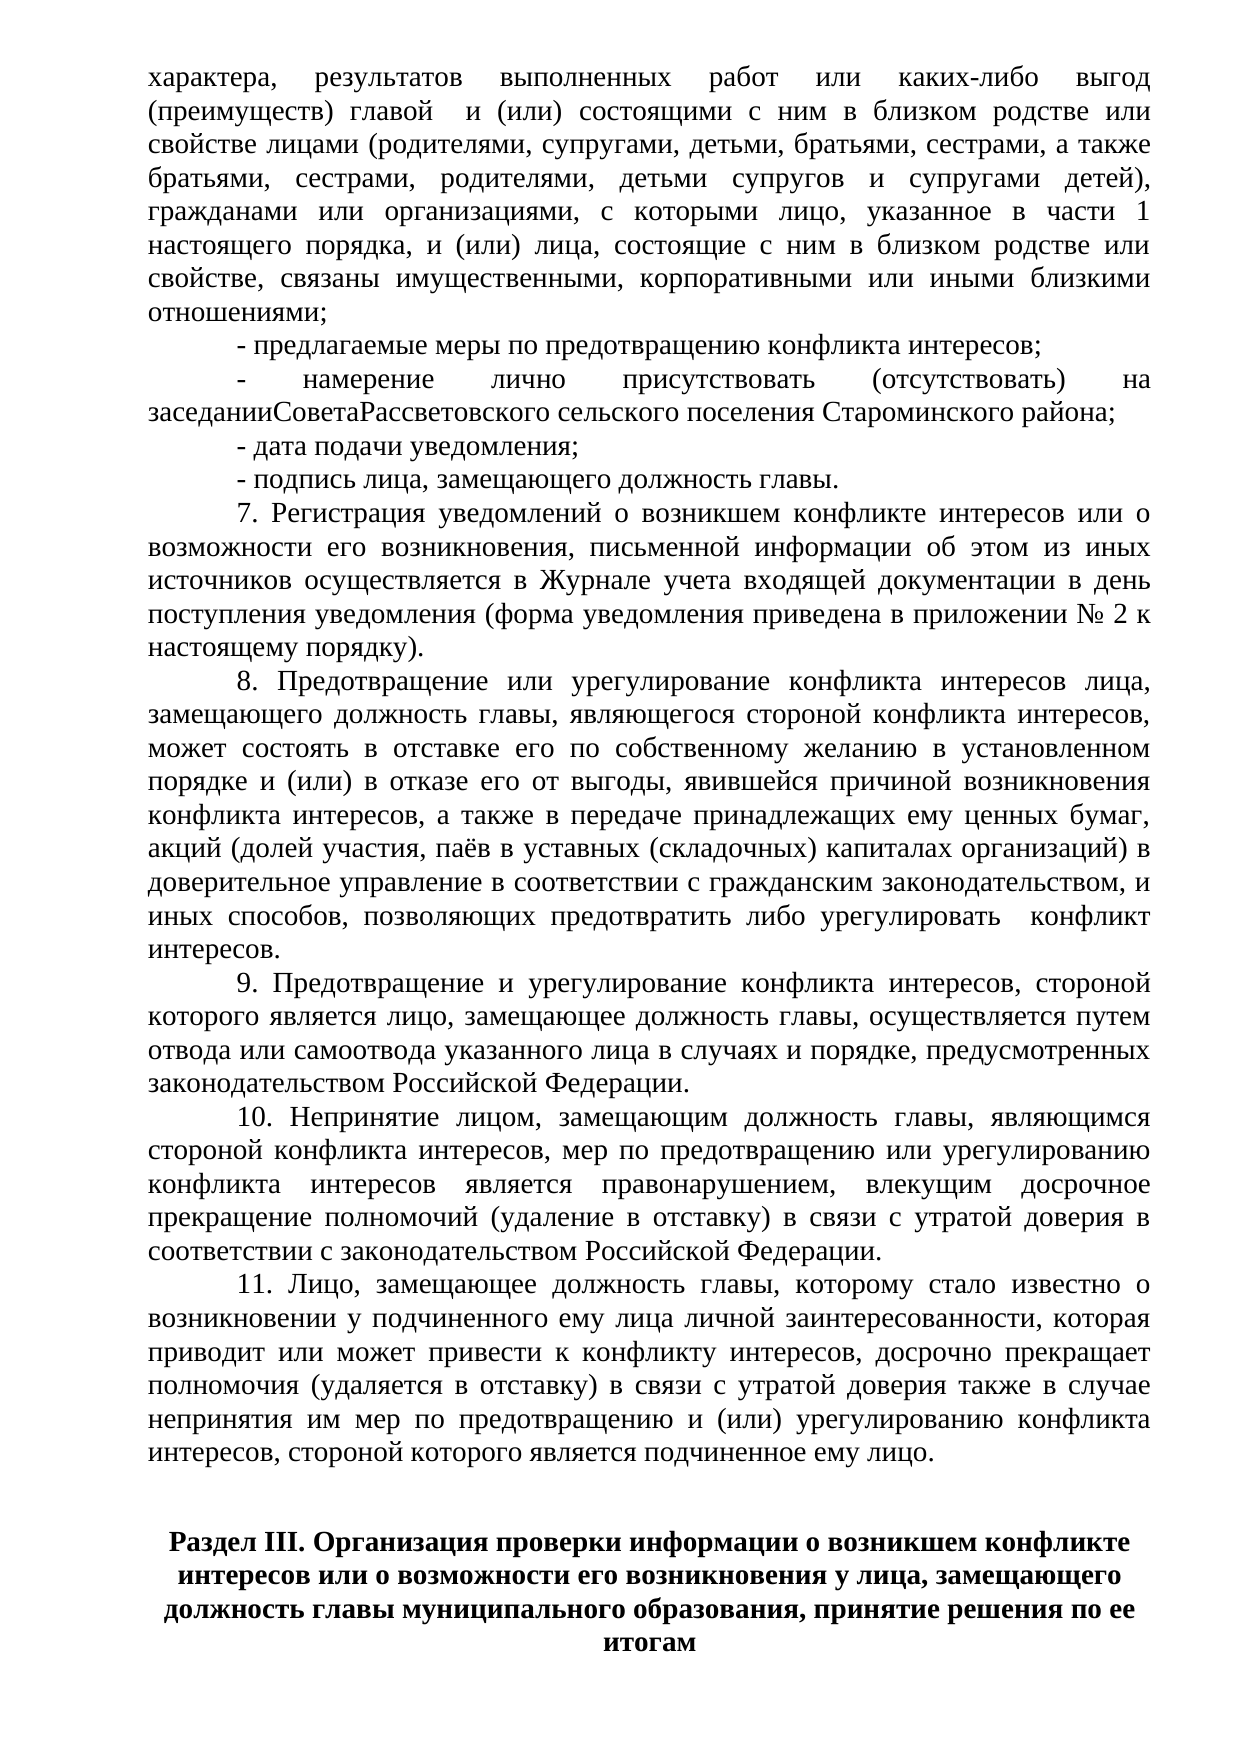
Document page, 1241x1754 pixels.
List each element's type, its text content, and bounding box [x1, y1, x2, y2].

text 8. Предотвращение или урегулирование конфликта интересов лица, замещающего должность главы, являющегося стороной конфликта интересов, может состоять в отставке его по собственному желанию в установленном порядке и (или) в отказе его от выгоды, явившейся причиной возникновения конфликта интересов, а также в передаче принадлежащих ему ценных бумаг, акций (долей участия, паёв в уставных (складочных) капиталах организаций) в доверительное управление в соответствии с гражданским законодательством, и иных способов, позволяющих предотвратить либо урегулировать конфликт интересов. [148, 663, 1152, 965]
text 10. Непринятие лицом, замещающим должность главы, являющимся стороной конфликта интересов, мер по предотвращению или урегулированию конфликта интересов является правонарушением, влекущим досрочное прекращение полномочий (удаление в отставку) в связи с утратой доверия в соответствии с законодательством Российской Федерации. [148, 1099, 1152, 1267]
text - намерение лично присутствовать (отсутствовать) на заседанииСоветаРассветовского сельского поселения Староминского района; [148, 361, 1152, 428]
subtitle Раздел III. Организация проверки информации о возникшем конфликте интересов или о возможности его возникновения у лица, замещающего должность главы муниципального образования, принятие решения по ее итогам [148, 1524, 1152, 1658]
text 7. Регистрация уведомлений о возникшем конфликте интересов или о возможности его возникновения, письменной информации об этом из иных источников осуществляется в Журнале учета входящей документации в день поступления уведомления (форма уведомления приведена в приложении № 2 к настоящему порядку). [148, 495, 1152, 663]
text 9. Предотвращение и урегулирование конфликта интересов, стороной которого является лицо, замещающее должность главы, осуществляется путем отвода или самоотвода указанного лица в случаях и порядке, предусмотренных законодательством Российской Федерации. [148, 965, 1152, 1099]
text 11. Лицо, замещающее должность главы, которому стало известно о возникновении у подчиненного ему лица личной заинтересованности, которая приводит или может привести к конфликту интересов, досрочно прекращает полномочия (удаляется в отставку) в связи с утратой доверия также в случае непринятия им мер по предотвращению и (или) урегулированию конфликта интересов, стороной которого является подчиненное ему лицо. [148, 1267, 1152, 1468]
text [148, 59, 1152, 327]
text - предлагаемые меры по предотвращению конфликта интересов; [148, 327, 1152, 361]
text - подпись лица, замещающего должность главы. [148, 462, 1152, 495]
text - дата подачи уведомления; [148, 428, 1152, 462]
